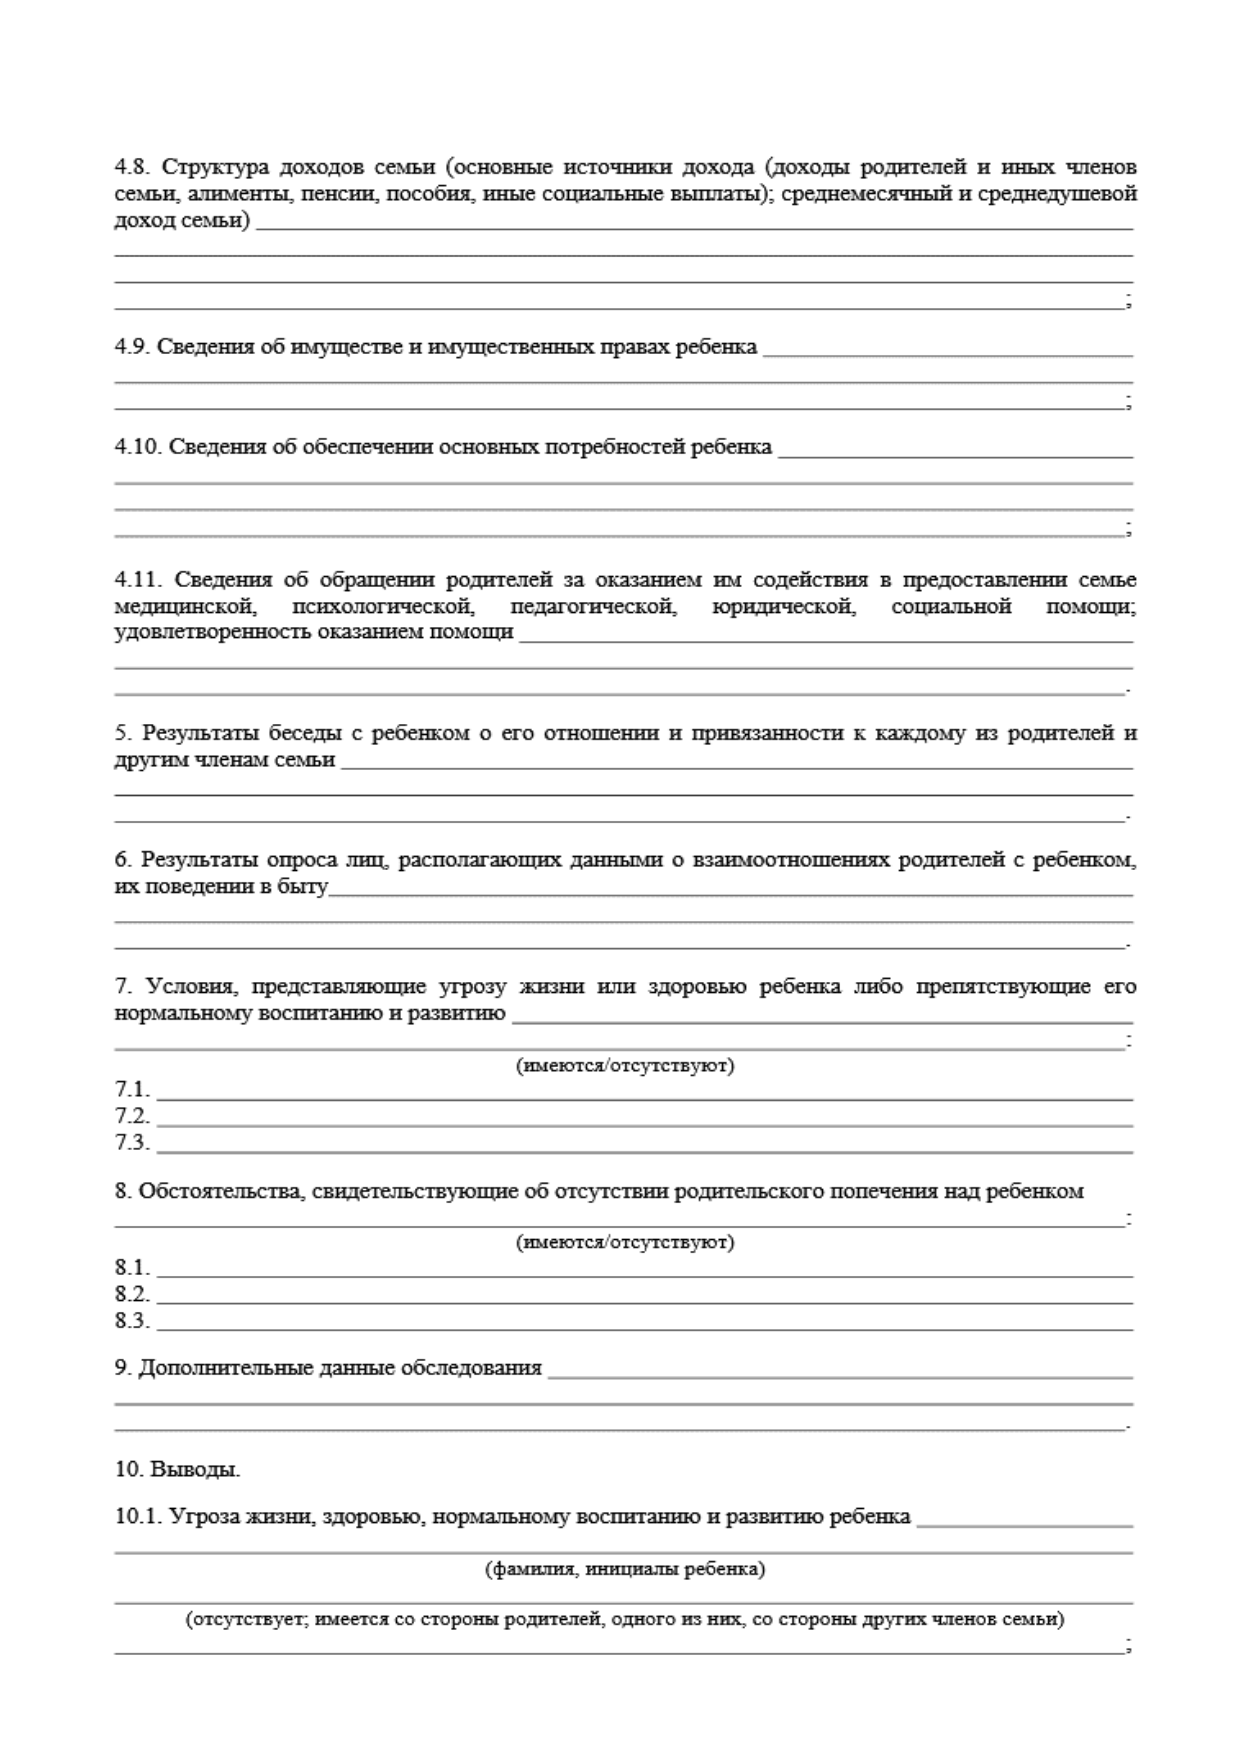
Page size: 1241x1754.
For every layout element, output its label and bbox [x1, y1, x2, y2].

picture [74, 35, 1166, 1719]
